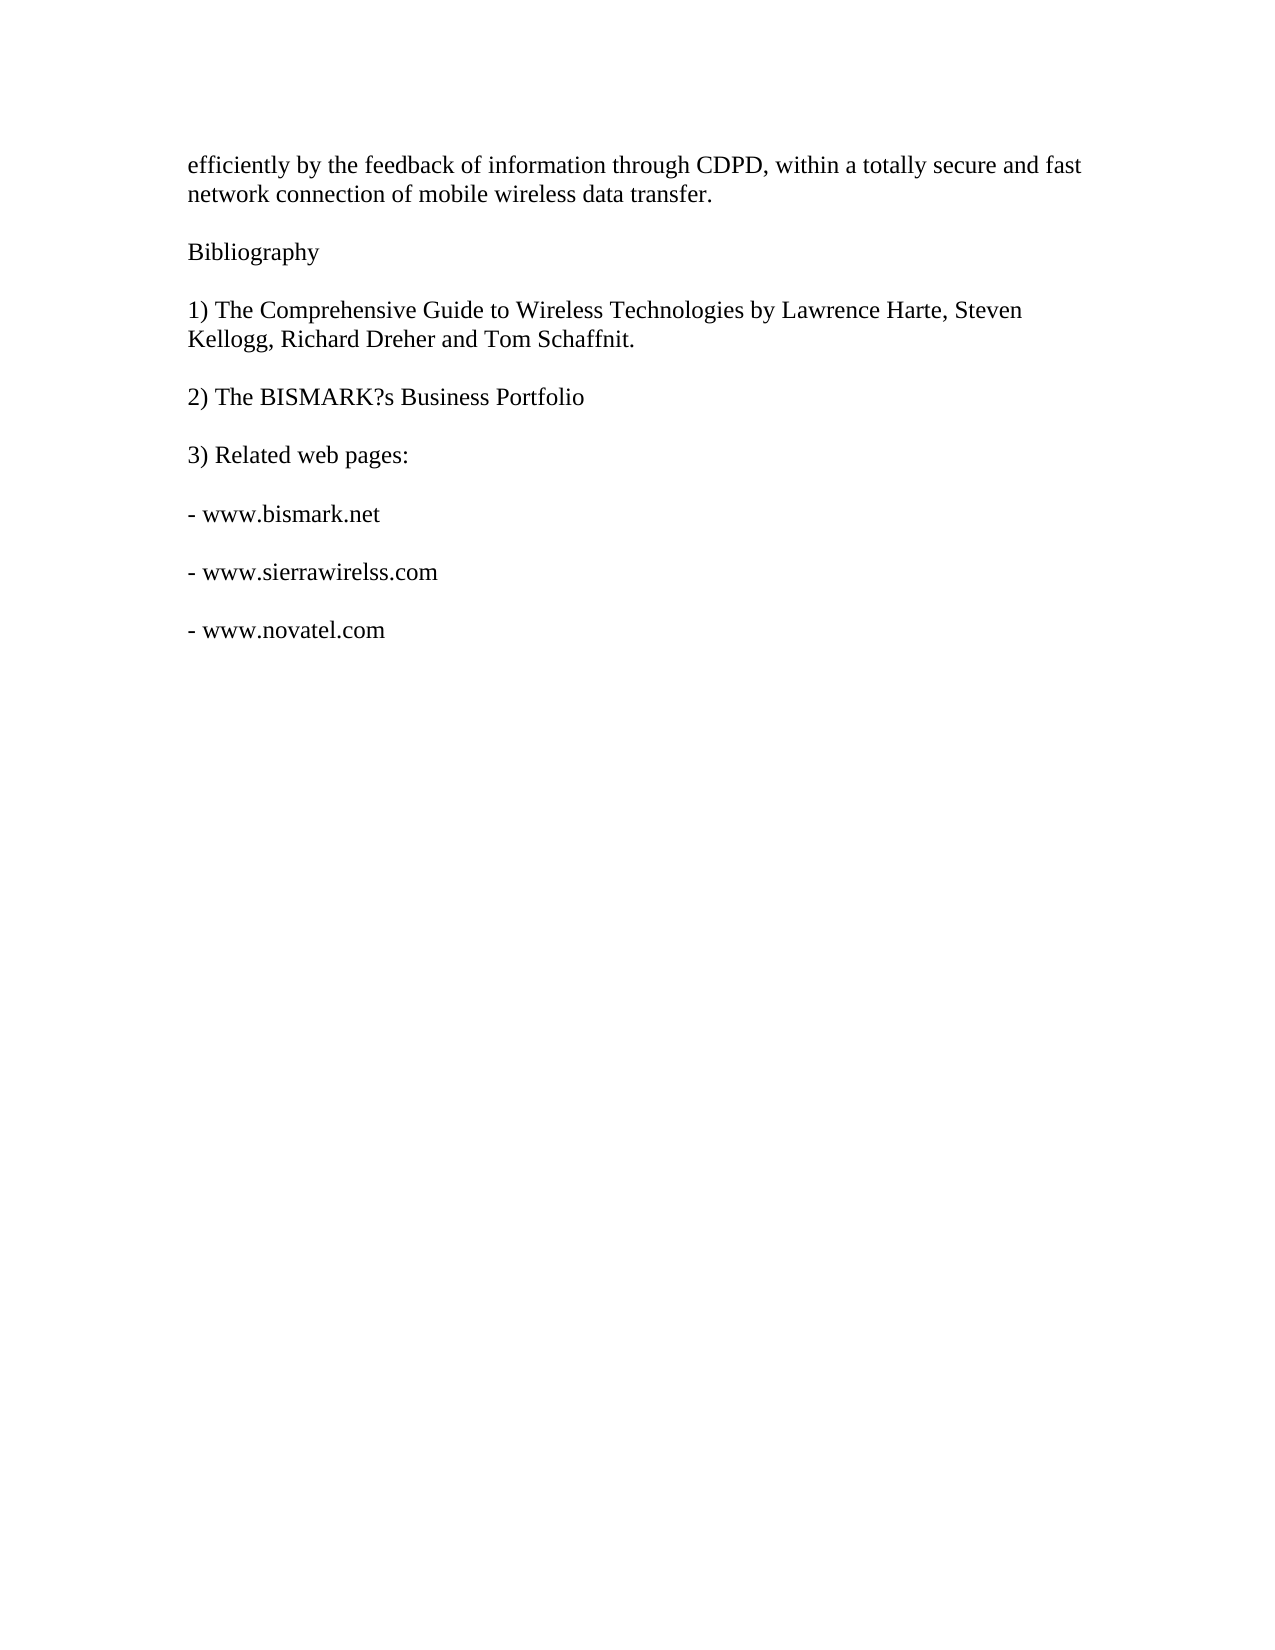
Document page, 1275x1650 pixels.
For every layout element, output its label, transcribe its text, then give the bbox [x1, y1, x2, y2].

text 3) Related web pages: [187, 440, 1087, 469]
text 1) The Comprehensive Guide to Wireless Technologies by Lawrence Harte, Steven Kellogg, Richard Dreher and Tom Schaffnit. [187, 295, 1087, 353]
text - www.novatel.com [187, 615, 1087, 644]
text - www.sierrawirelss.com [187, 557, 1087, 586]
text - www.bismark.net [187, 499, 1087, 527]
text Bibliography [187, 237, 1087, 266]
text 2) The BISMARK?s Business Portfolio [187, 382, 1087, 411]
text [187, 150, 1087, 207]
